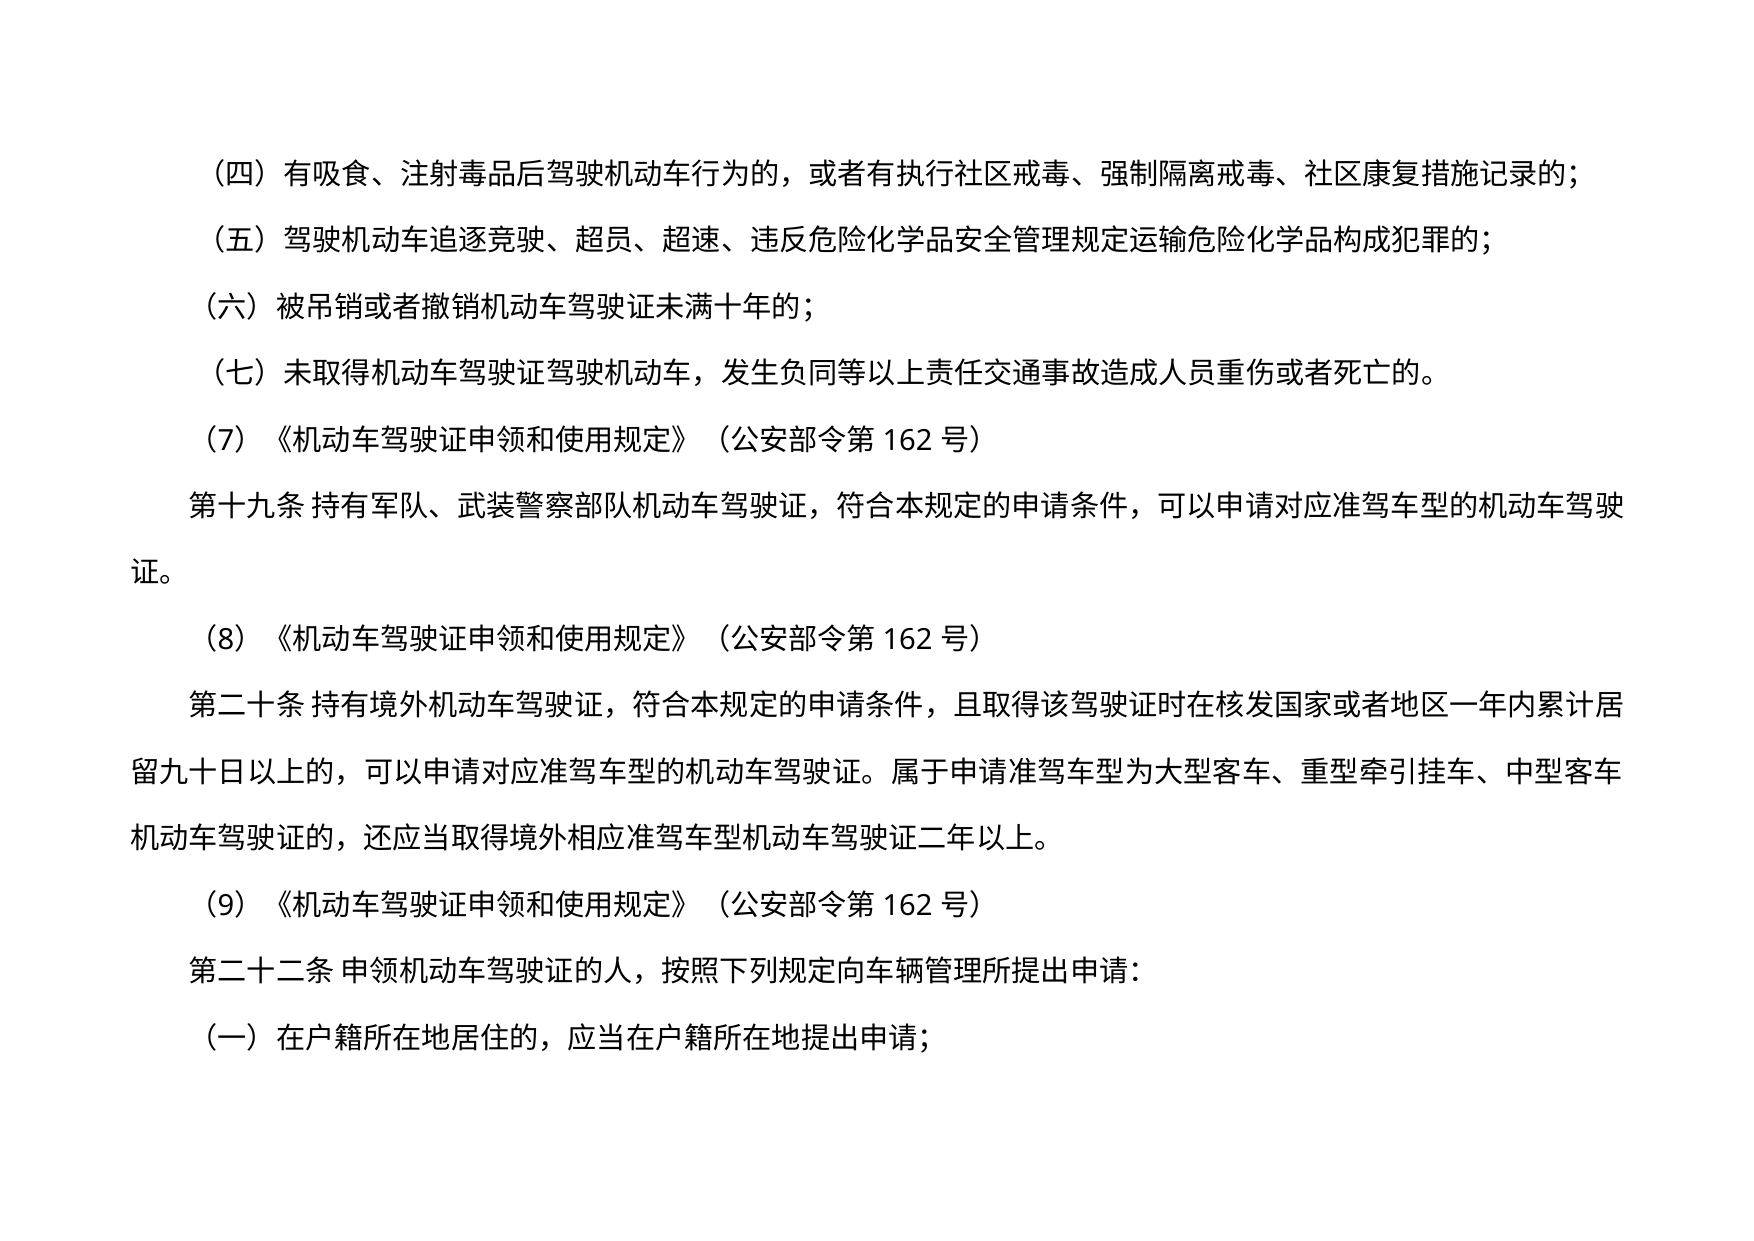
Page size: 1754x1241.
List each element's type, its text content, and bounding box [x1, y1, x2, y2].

text 第十九条 持有军队、武装警察部队机动车驾驶证，符合本规定的申请条件，可以申请对应准驾车型的机动车驾驶证。 [130, 471, 1624, 603]
text （7）《机动车驾驶证申领和使用规定》（公安部令第 162 号） [130, 404, 1624, 471]
text （9）《机动车驾驶证申领和使用规定》（公安部令第 162 号） [130, 869, 1624, 936]
text （六）被吊销或者撤销机动车驾驶证未满十年的； [130, 271, 1624, 338]
text （四）有吸食、注射毒品后驾驶机动车行为的，或者有执行社区戒毒、强制隔离戒毒、社区康复措施记录的； [130, 138, 1624, 205]
text （8）《机动车驾驶证申领和使用规定》（公安部令第 162 号） [130, 603, 1624, 670]
text （五）驾驶机动车追逐竞驶、超员、超速、违反危险化学品安全管理规定运输危险化学品构成犯罪的； [130, 205, 1624, 271]
text 第二十二条 申领机动车驾驶证的人，按照下列规定向车辆管理所提出申请： [130, 936, 1624, 1002]
text （一）在户籍所在地居住的，应当在户籍所在地提出申请； [130, 1002, 1624, 1069]
text 第二十条 持有境外机动车驾驶证，符合本规定的申请条件，且取得该驾驶证时在核发国家或者地区一年内累计居留九十日以上的，可以申请对应准驾车型的机动车驾驶证。属于申请准驾车型为大型客车、重型牵引挂车、中型客车机动车驾驶证的，还应当取得境外相应准驾车型机动车驾驶证二年以上。 [130, 670, 1624, 869]
text （七）未取得机动车驾驶证驾驶机动车，发生负同等以上责任交通事故造成人员重伤或者死亡的。 [130, 338, 1624, 404]
